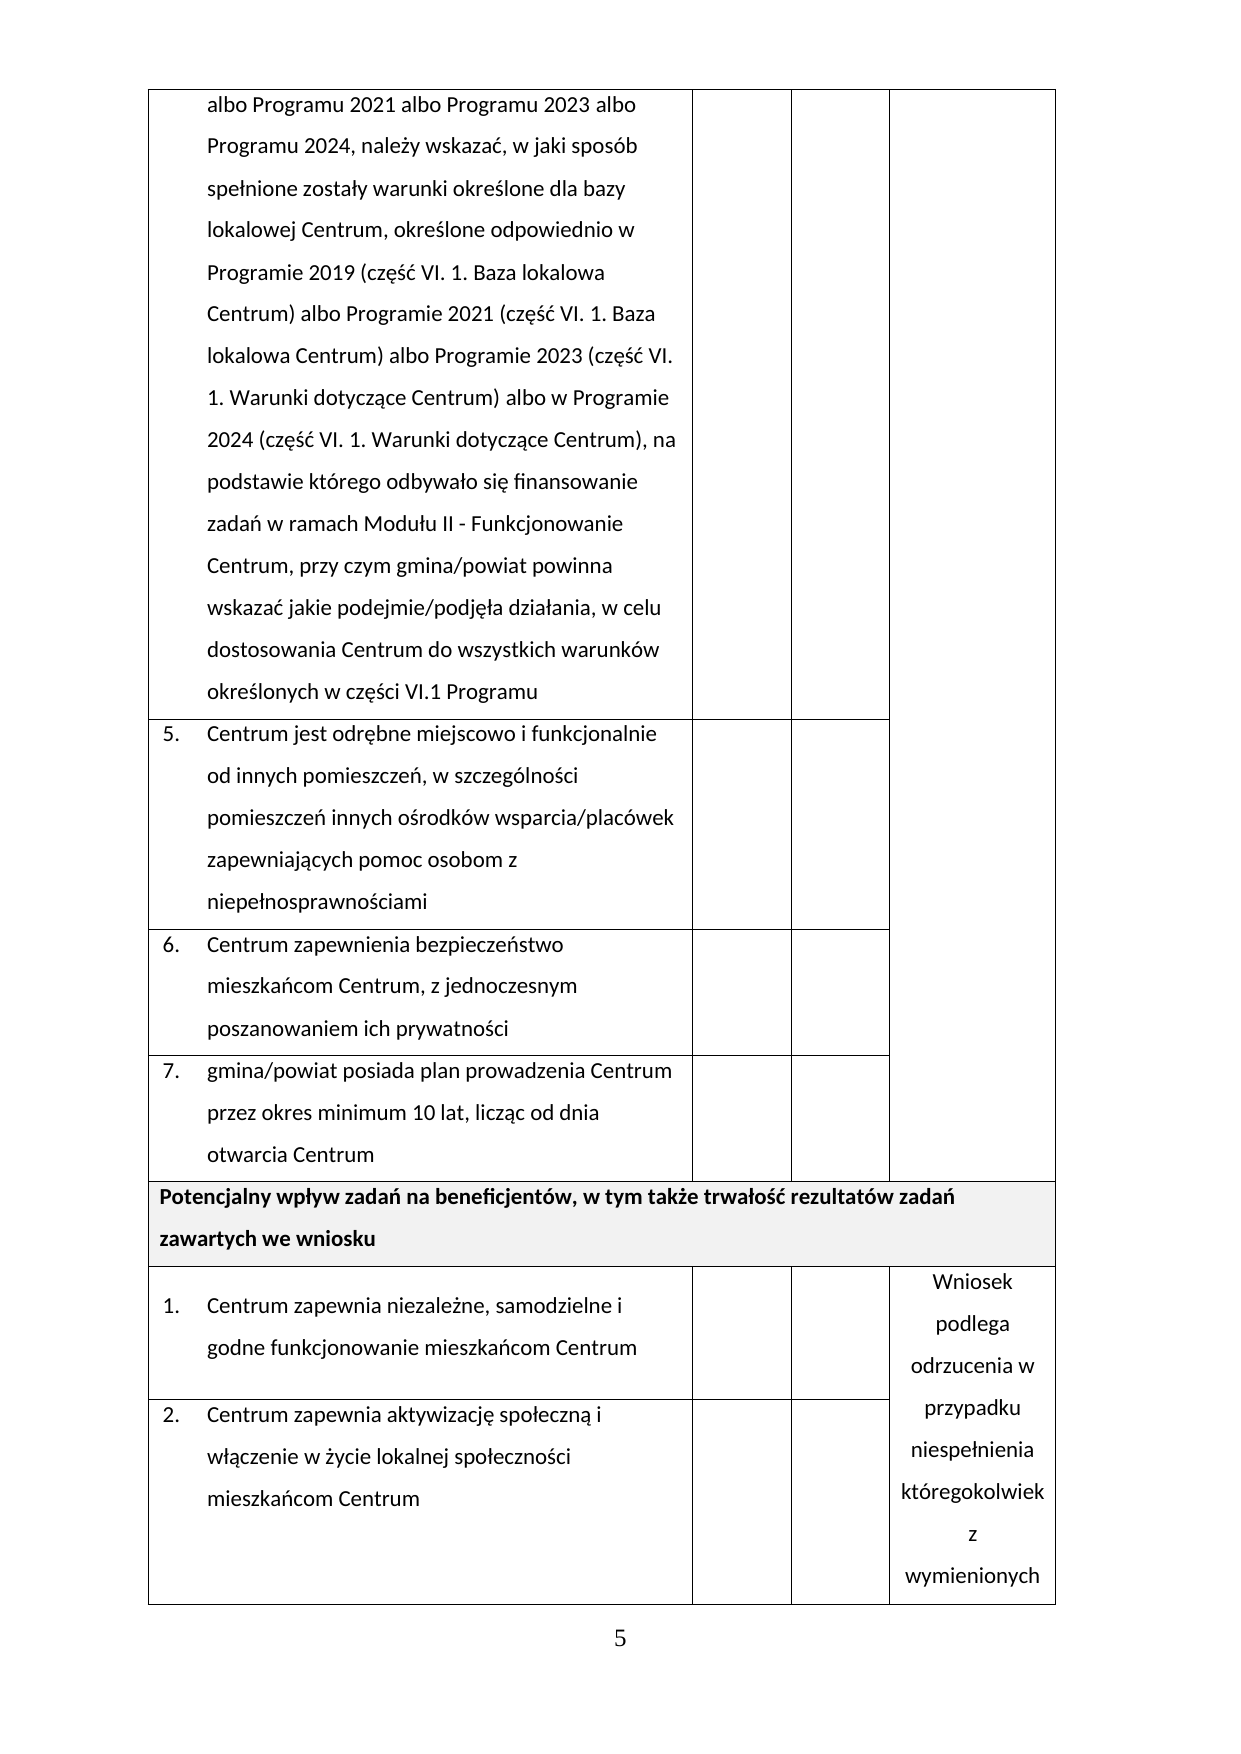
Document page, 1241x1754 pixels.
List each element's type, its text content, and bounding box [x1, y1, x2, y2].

table_cell [693, 1267, 791, 1399]
table_cell [792, 930, 889, 1055]
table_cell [890, 1267, 1055, 1603]
table_cell Potencjalny wpływ zadań na beneficjentów, w tym także trwałość rezultatów zadań zawartych we wniosku [149, 1182, 1055, 1266]
table_cell Centrum zapewnienia bezpieczeństwo mieszkańcom Centrum, z jednoczesnym poszanowaniem ich prywatności [149, 930, 692, 1055]
table_cell Centrum zapewnia niezależne, samodzielne i godne funkcjonowanie mieszkańcom Centrum [149, 1267, 692, 1399]
table_cell gmina/powiat posiada plan prowadzenia Centrum przez okres minimum 10 lat, licząc od dnia otwarcia Centrum [149, 1056, 692, 1181]
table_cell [149, 90, 692, 718]
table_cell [149, 1400, 692, 1603]
table_cell [693, 1056, 791, 1181]
table_cell [792, 1267, 889, 1399]
table_cell [693, 720, 791, 929]
table_cell Centrum jest odrębne miejscowo i funkcjonalnie od innych pomieszczeń, w szczególności pomieszczeń innych ośrodków wsparcia/placówek zapewniających pomoc osobom z niepełnosprawnościami [149, 720, 692, 929]
table_cell [693, 1400, 791, 1603]
table_cell [693, 90, 791, 718]
table_cell [693, 930, 791, 1055]
table_cell [792, 1400, 889, 1603]
table_cell [792, 720, 889, 929]
table_cell [792, 90, 889, 718]
table_cell [792, 1056, 889, 1181]
